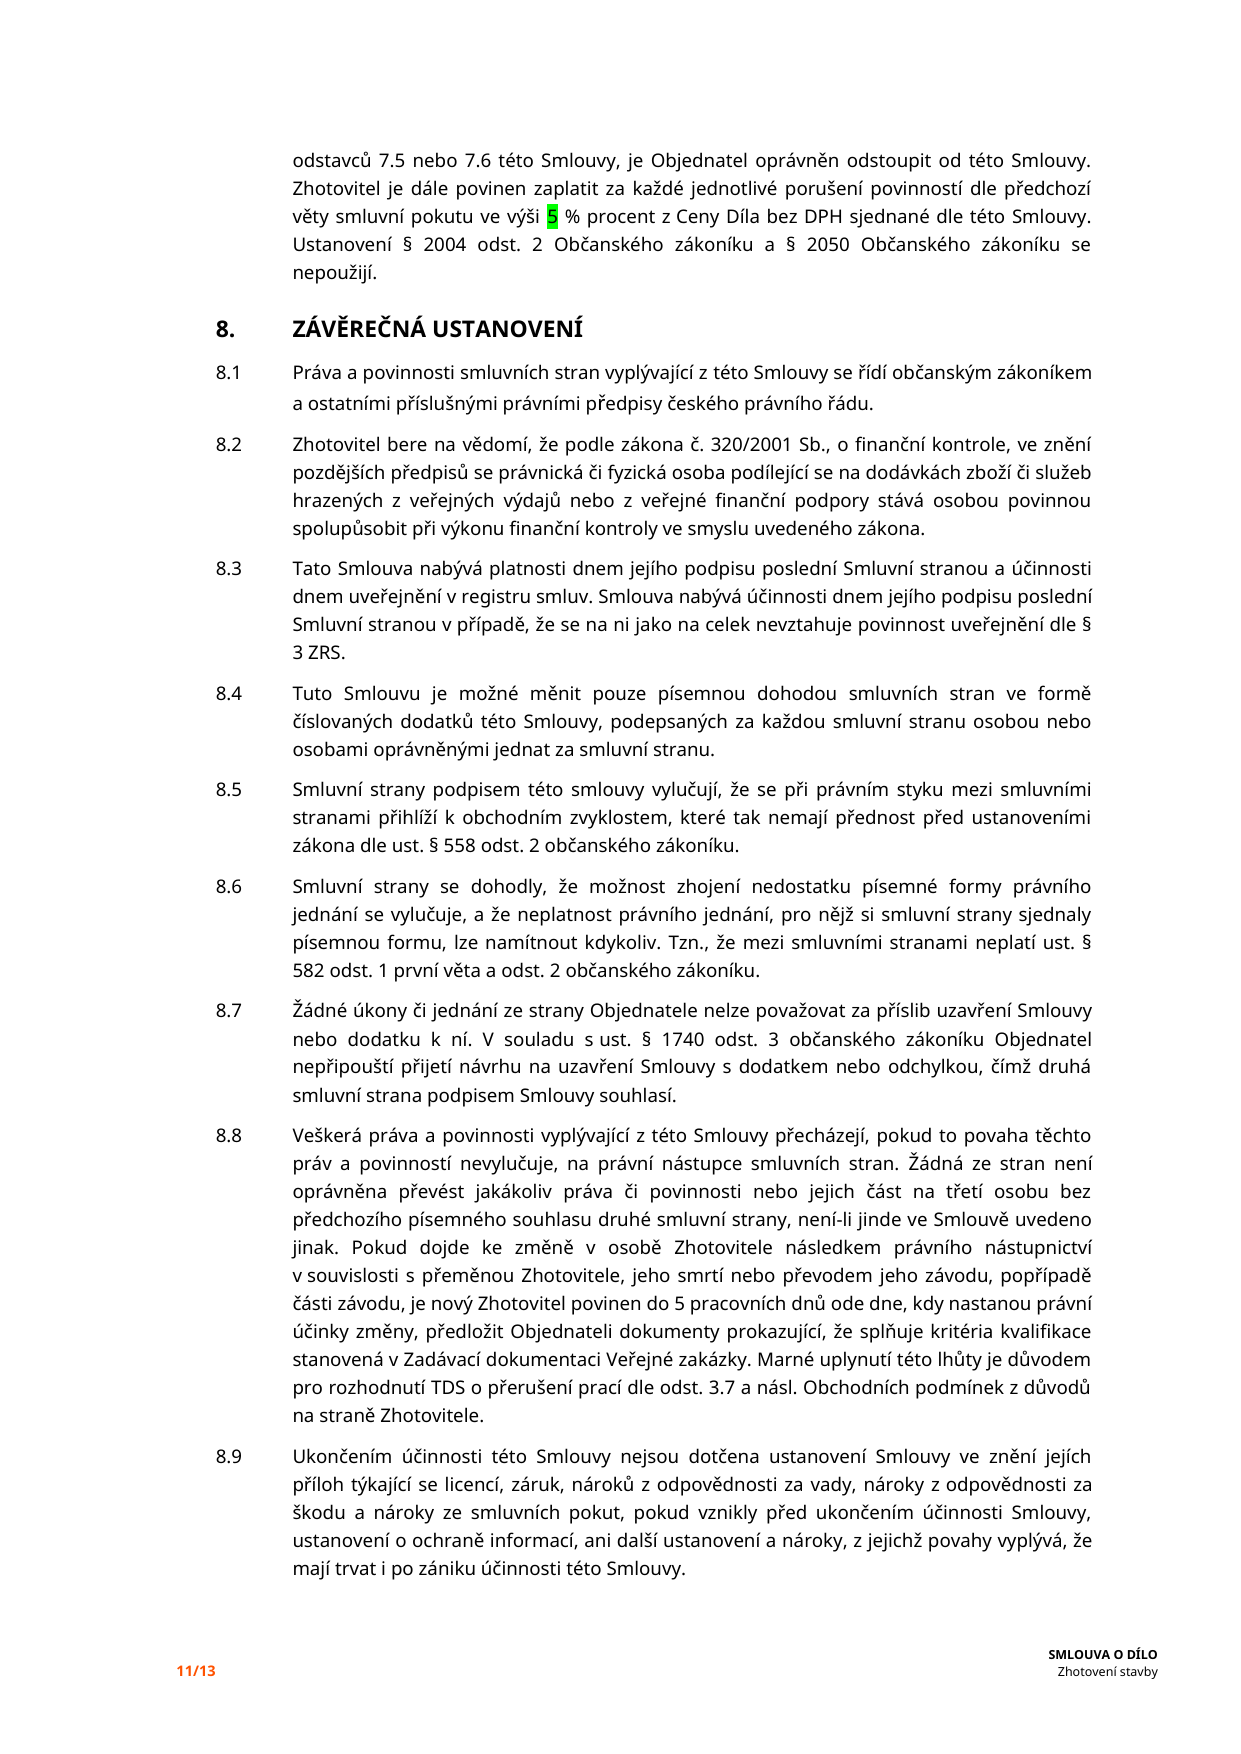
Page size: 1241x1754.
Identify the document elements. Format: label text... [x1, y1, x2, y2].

text Tuto Smlouvu je možné měnit pouze písemnou dohodou smluvních stran ve formě číslovaných dodatků této Smlouvy, podepsaných za každou smluvní stranu osobou nebo osobami oprávněnými jednat za smluvní stranu. [216, 680, 1093, 762]
text Smluvní strany podpisem této smlouvy vylučují, že se při právním styku mezi smluvními stranami přihlíží k obchodním zvyklostem, které tak nemají přednost před ustanoveními zákona dle ust. § 558 odst. 2 občanského zákoníku. [216, 777, 1093, 858]
text Smluvní strany se dohodly, že možnost zhojení nedostatku písemné formy právního jednání se vylučuje, a že neplatnost právního jednání, pro nějž si smluvní strany sjednaly písemnou formu, lze namítnout kdykoliv. Tzn., že mezi smluvními stranami neplatí ust. § 582 odst. 1 první věta a odst. 2 občanského zákoníku. [216, 873, 1093, 983]
text Práva a povinnosti smluvních stran vyplývající z této Smlouvy se řídí občanským zákoníkem a ostatními příslušnými právními předpisy českého právního řádu. [216, 359, 1093, 416]
text Zhotovitel bere na vědomí, že podle zákona č. 320/2001 Sb., o finanční kontrole, ve znění pozdějších předpisů se právnická či fyzická osoba podílející se na dodávkách zboží či služeb hrazených z veřejných výdajů nebo z veřejné finanční podpory stává osobou povinnou spolupůsobit při výkonu finanční kontroly ve smyslu uvedeného zákona. [216, 431, 1093, 541]
text Veškerá práva a povinnosti vyplývající z této Smlouvy přecházejí, pokud to povaha těchto práv a povinností nevylučuje, na právní nástupce smluvních stran. Žádná ze stran není oprávněna převést jakákoliv práva či povinnosti nebo jejich část na třetí osobu bez předchozího písemného souhlasu druhé smluvní strany, není-li jinde ve Smlouvě uvedeno jinak. Pokud dojde ke změně v osobě Zhotovitele následkem právního nástupnictví v souvislosti s přeměnou Zhotovitele, jeho smrtí nebo převodem jeho závodu, popřípadě části závodu, je nový Zhotovitel povinen do 5 pracovních dnů ode dne, kdy nastanou právní účinky změny, předložit Objednateli dokumenty prokazující, že splňuje kritéria kvalifikace stanovená v Zadávací dokumentaci Veřejné zakázky. Marné uplynutí této lhůty je důvodem pro rozhodnutí TDS o přerušení prací dle odst. 3.7 a násl. Obchodních podmínek z důvodů na straně Zhotovitele. [216, 1122, 1093, 1428]
text Ukončením účinnosti této Smlouvy nejsou dotčena ustanovení Smlouvy ve znění jejích příloh týkající se licencí, záruk, nároků z odpovědnosti za vady, nároky z odpovědnosti za škodu a nároky ze smluvních pokut, pokud vznikly před ukončením účinnosti Smlouvy, ustanovení o ochraně informací, ani další ustanovení a nároky, z jejichž povahy vyplývá, že mají trvat i po zániku účinnosti této Smlouvy. [216, 1443, 1093, 1581]
text ZÁVĚREČNÁ USTANOVENÍ [216, 313, 1093, 344]
text Tato Smlouva nabývá platnosti dnem jejího podpisu poslední Smluvní stranou a účinnosti dnem uveřejnění v registru smluv. Smlouva nabývá účinnosti dnem jejího podpisu poslední Smluvní stranou v případě, že se na ni jako na celek nevztahuje povinnost uveřejnění dle § 3 ZRS. [216, 556, 1093, 665]
text Žádné úkony či jednání ze strany Objednatele nelze považovat za příslib uzavření Smlouvy nebo dodatku k ní. V souladu s ust. § 1740 odst. 3 občanského zákoníku Objednatel nepřipouští přijetí návrhu na uzavření Smlouvy s dodatkem nebo odchylkou, čímž druhá smluvní strana podpisem Smlouvy souhlasí. [216, 998, 1093, 1107]
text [216, 147, 1093, 285]
